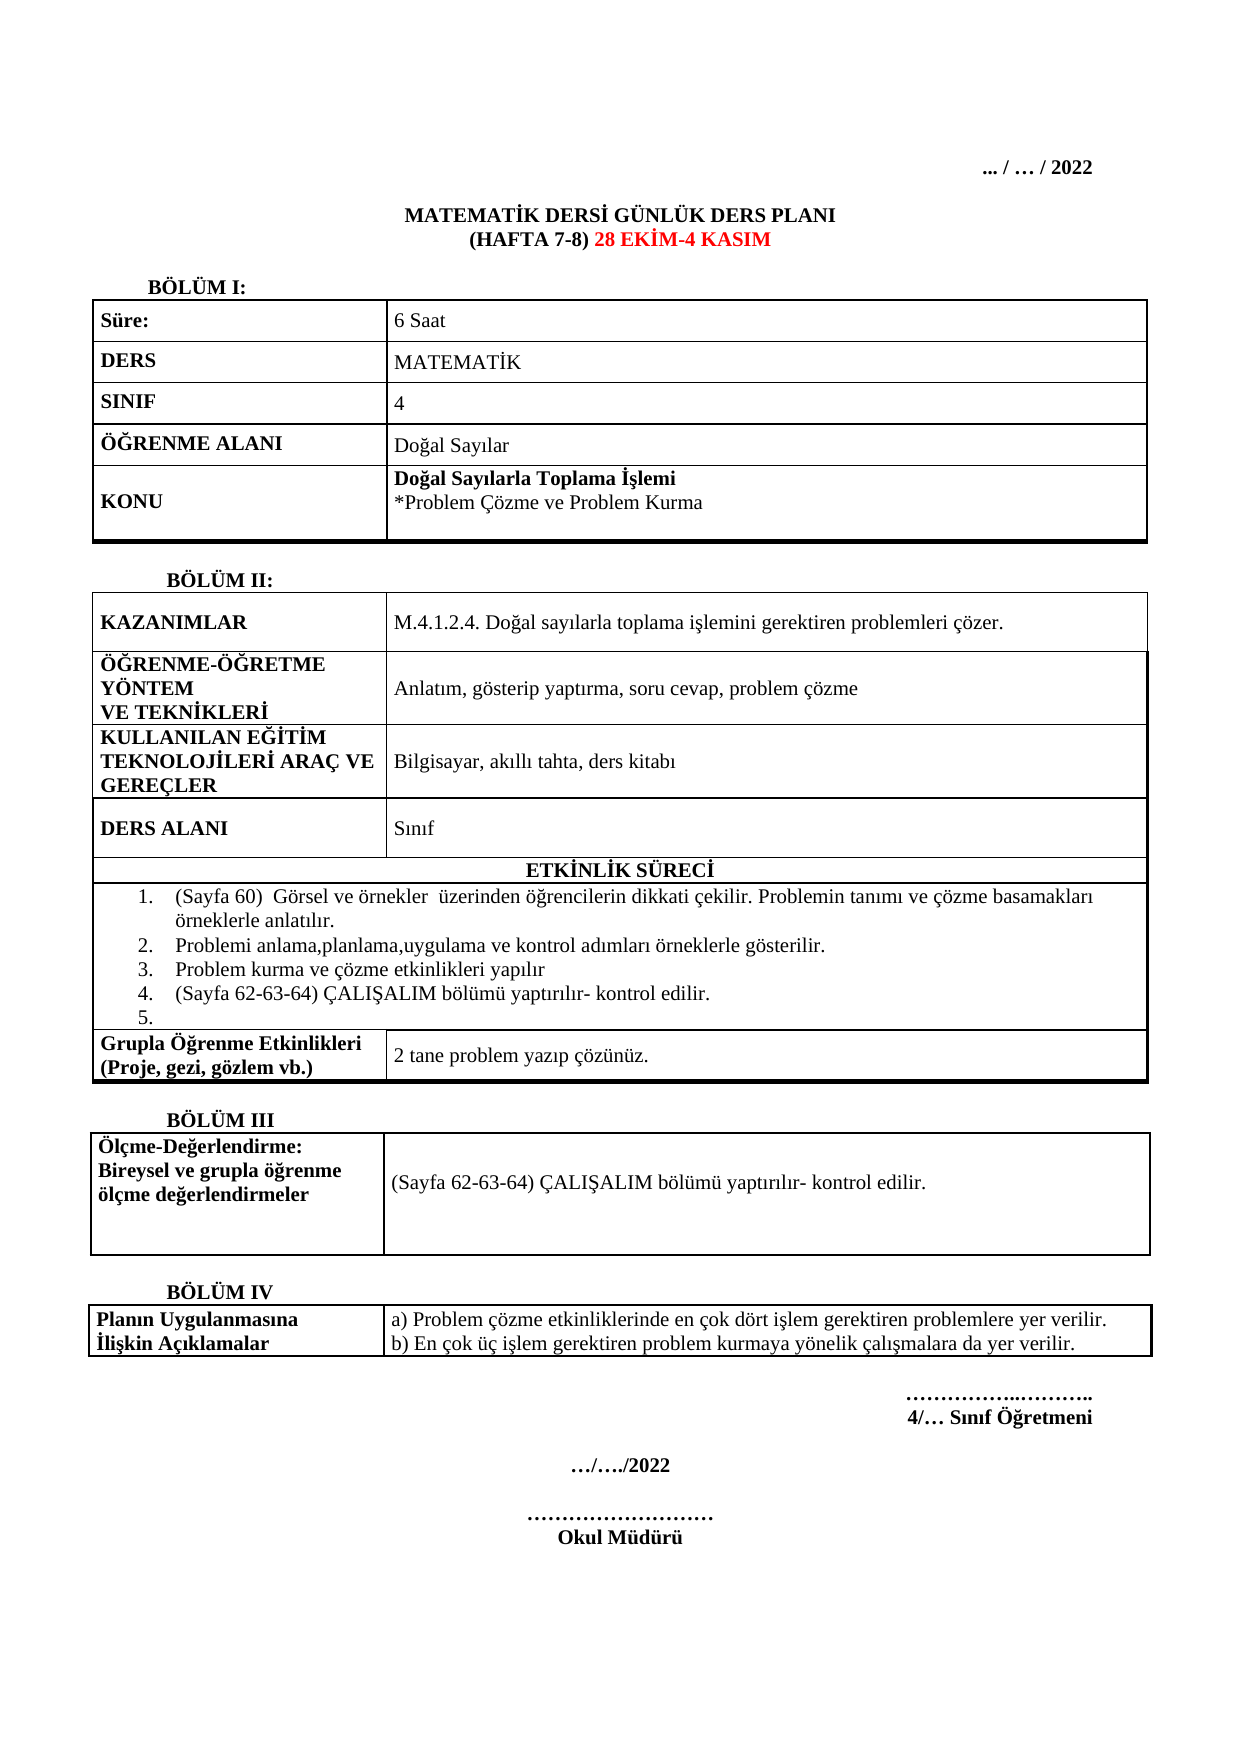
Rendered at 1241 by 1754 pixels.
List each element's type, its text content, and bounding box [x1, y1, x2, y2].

table_cell 2 tane problem yazıp çözünüz. [387, 1031, 1146, 1079]
text ... / … / 2022 [148, 155, 1092, 179]
table_cell Bilgisayar, akıllı tahta, ders kitabı [387, 725, 1146, 797]
table_cell KONU [94, 466, 386, 539]
table_cell Doğal Sayılarla Toplama İşlemi *Problem Çözme ve Problem Kurma [388, 466, 1146, 539]
table_header Süre: [94, 301, 386, 341]
table_header 6 Saat [388, 301, 1146, 341]
table_cell ETKİNLİK SÜRECİ [94, 858, 1146, 882]
table_cell Doğal Sayılar [388, 425, 1146, 465]
table_cell DERS ALANI [94, 799, 386, 857]
text …/…./2022 [148, 1453, 1092, 1477]
text ……………………… [148, 1501, 1092, 1525]
text MATEMATİK DERSİ GÜNLÜK DERS PLANI [148, 203, 1092, 227]
table_header Planın Uygulanmasına İlişkin Açıklamalar [90, 1306, 383, 1354]
table_cell Anlatım, gösterip yaptırma, soru cevap, problem çözme [387, 652, 1146, 724]
table_header Ölçme-Değerlendirme: Bireysel ve grupla öğrenme ölçme değerlendirmeler [92, 1134, 383, 1254]
text BÖLÜM II: [148, 568, 1092, 592]
table_cell Grupla Öğrenme Etkinlikleri (Proje, gezi, gözlem vb.) [94, 1030, 386, 1079]
subtitle BÖLÜM III [148, 1108, 1092, 1132]
table_header M.4.1.2.4. Doğal sayılarla toplama işlemini gerektiren problemleri çözer. [387, 593, 1147, 651]
table_cell 4 [388, 383, 1146, 423]
text 4/… Sınıf Öğretmeni [148, 1405, 1092, 1429]
text (HAFTA 7-8) 28 EKİM-4 KASIM [148, 227, 1092, 251]
table_cell KULLANILAN EĞİTİM TEKNOLOJİLERİ ARAÇ VE GEREÇLER [93, 725, 386, 797]
table_cell MATEMATİK [388, 342, 1146, 382]
text ……………..……….. [148, 1381, 1092, 1405]
table_cell ÖĞRENME-ÖĞRETME YÖNTEM VE TEKNİKLERİ [93, 652, 386, 724]
table_cell (Sayfa 60) Görsel ve örnekler üzerinden öğrencilerin dikkati çekilir. Problemin tanımı ve çözme basamakları örneklerle anlatılır. Problemi anlama,planlama,uygulama ve kontrol adımları örneklerle gösterilir. Problem kurma ve çözme etkinlikleri yapılır (Sayfa 62-63-64) ÇALIŞALIM bölümü yaptırılır- kontrol edilir. [94, 884, 1146, 1029]
table_cell DERS [94, 342, 386, 382]
text Okul Müdürü [148, 1525, 1092, 1549]
table_header KAZANIMLAR [93, 593, 386, 651]
subtitle BÖLÜM IV [148, 1280, 1092, 1304]
table_cell SINIF [94, 383, 386, 423]
table_header a) Problem çözme etkinliklerinde en çok dört işlem gerektiren problemlere yer verilir. b) En çok üç işlem gerektiren problem kurmaya yönelik çalışmalara da yer verilir. [385, 1306, 1150, 1354]
text BÖLÜM I: [148, 275, 1092, 299]
table_cell ÖĞRENME ALANI [94, 425, 386, 465]
table_header (Sayfa 62-63-64) ÇALIŞALIM bölümü yaptırılır- kontrol edilir. [385, 1134, 1149, 1254]
table_cell Sınıf [387, 799, 1146, 857]
